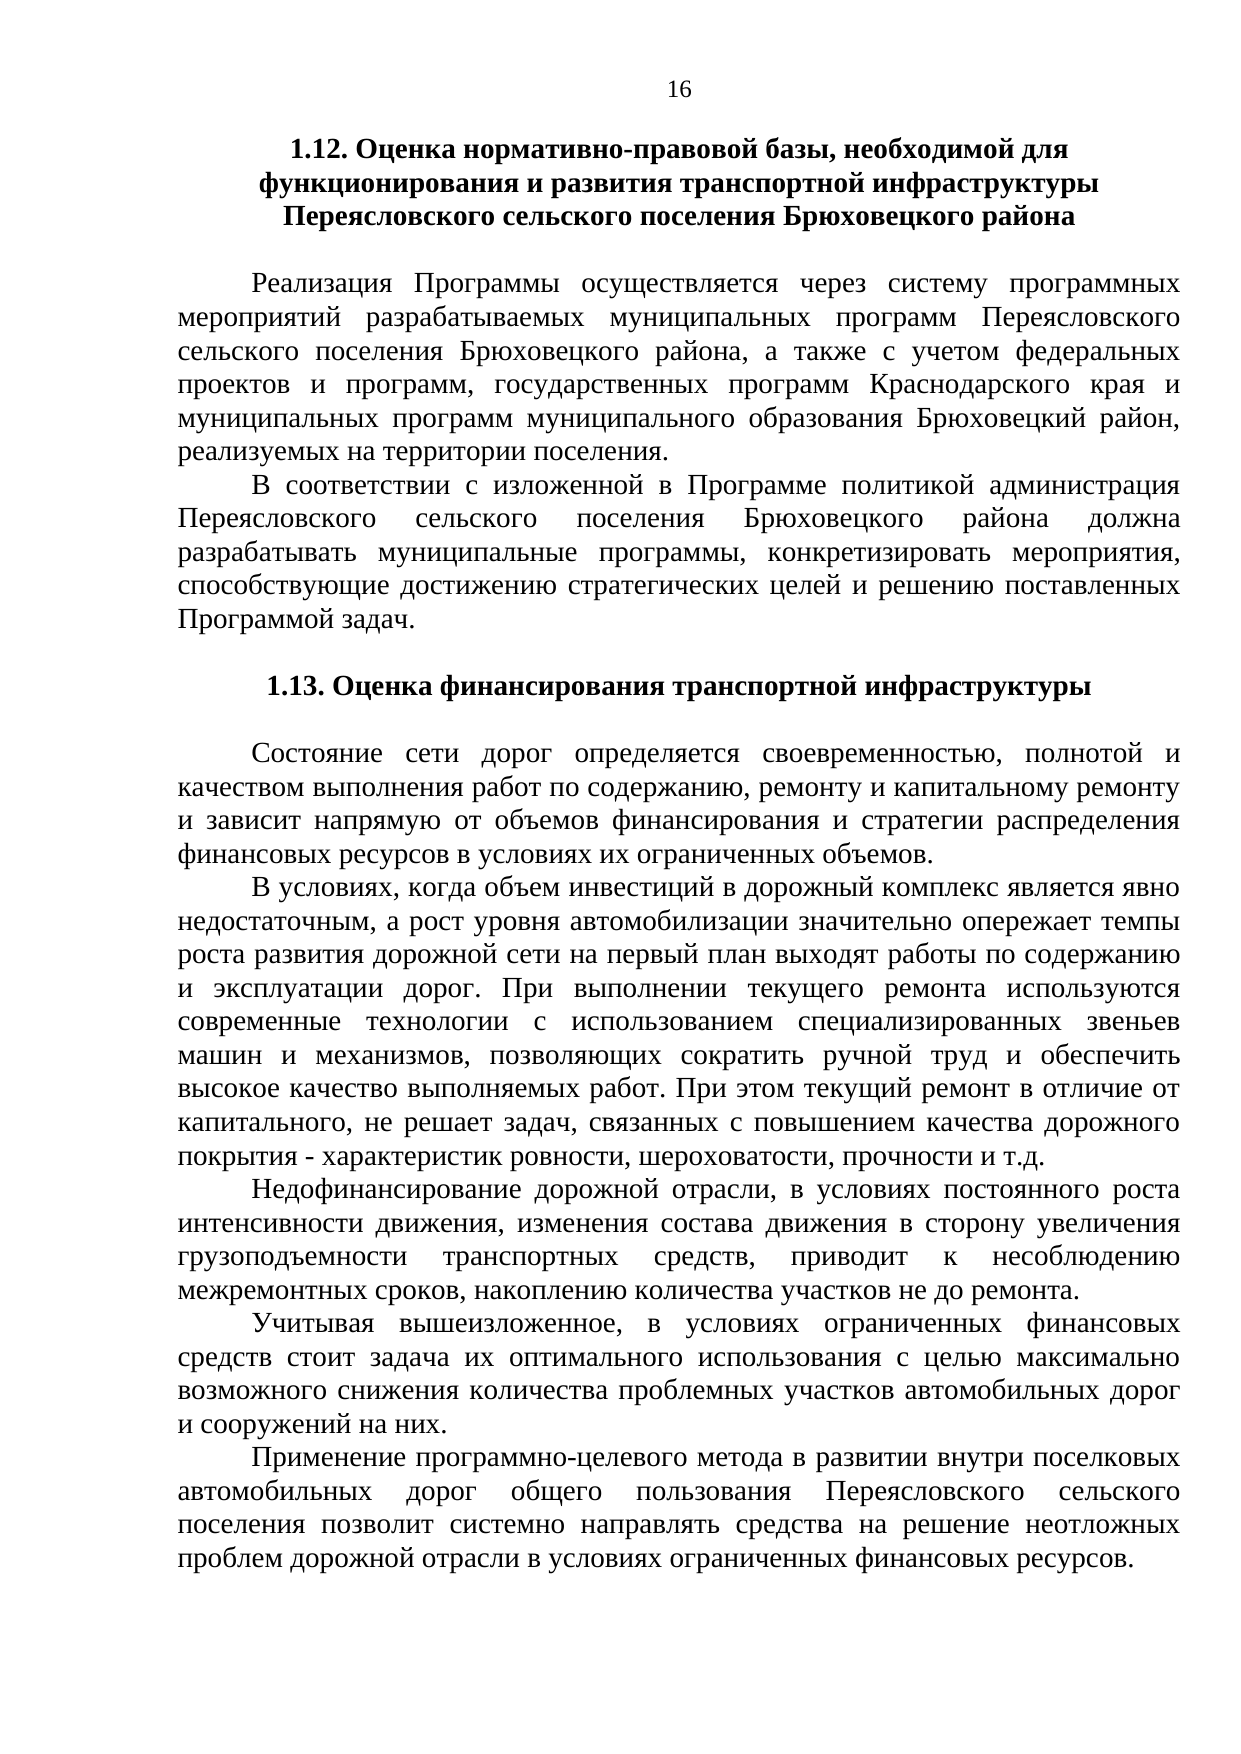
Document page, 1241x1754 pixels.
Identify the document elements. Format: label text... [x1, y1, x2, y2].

text В соответствии с изложенной в Программе политикой администрация Переясловского сельского поселения Брюховецкого района должна разрабатывать муниципальные программы, конкретизировать мероприятия, способствующие достижению стратегических целей и решению поставленных Программой задач. [177, 467, 1181, 634]
text В условиях, когда объем инвестиций в дорожный комплекс является явно недостаточным, а рост уровня автомобилизации значительно опережает темпы роста развития дорожной сети на первый план выходят работы по содержанию и эксплуатации дорог. При выполнении текущего ремонта используются современные технологии с использованием специализированных звеньев машин и механизмов, позволяющих сократить ручной труд и обеспечить высокое качество выполняемых работ. При этом текущий ремонт в отличие от капитального, не решает задач, связанных с повышением качества дорожного покрытия - характеристик ровности, шероховатости, прочности и т.д. [177, 869, 1181, 1171]
text Реализация Программы осуществляется через систему программных мероприятий разрабатываемых муниципальных программ Переясловского сельского поселения Брюховецкого района, а также с учетом федеральных проектов и программ, государственных программ Краснодарского края и муниципальных программ муниципального образования Брюховецкий район, реализуемых на территории поселения. [177, 266, 1181, 467]
text Применение программно-целевого метода в развитии внутри поселковых автомобильных дорог общего пользования Переясловского сельского поселения позволит системно направлять средства на решение неотложных проблем дорожной отрасли в условиях ограниченных финансовых ресурсов. [177, 1439, 1181, 1574]
text 1.12. Оценка нормативно-правовой базы, необходимой для функционирования и развития транспортной инфраструктуры Переясловского сельского поселения Брюховецкого района [177, 131, 1181, 232]
text Недофинансирование дорожной отрасли, в условиях постоянного роста интенсивности движения, изменения состава движения в сторону увеличения грузоподъемности транспортных средств, приводит к несоблюдению межремонтных сроков, накоплению количества участков не до ремонта. [177, 1171, 1181, 1305]
text Учитывая вышеизложенное, в условиях ограниченных финансовых средств стоит задача их оптимального использования с целью максимально возможного снижения количества проблемных участков автомобильных дорог и сооружений на них. [177, 1305, 1181, 1439]
text Состояние сети дорог определяется своевременностью, полнотой и качеством выполнения работ по содержанию, ремонту и капитальному ремонту и зависит напрямую от объемов финансирования и стратегии распределения финансовых ресурсов в условиях их ограниченных объемов. [177, 735, 1181, 869]
text 1.13. Оценка финансирования транспортной инфраструктуры [177, 668, 1181, 702]
